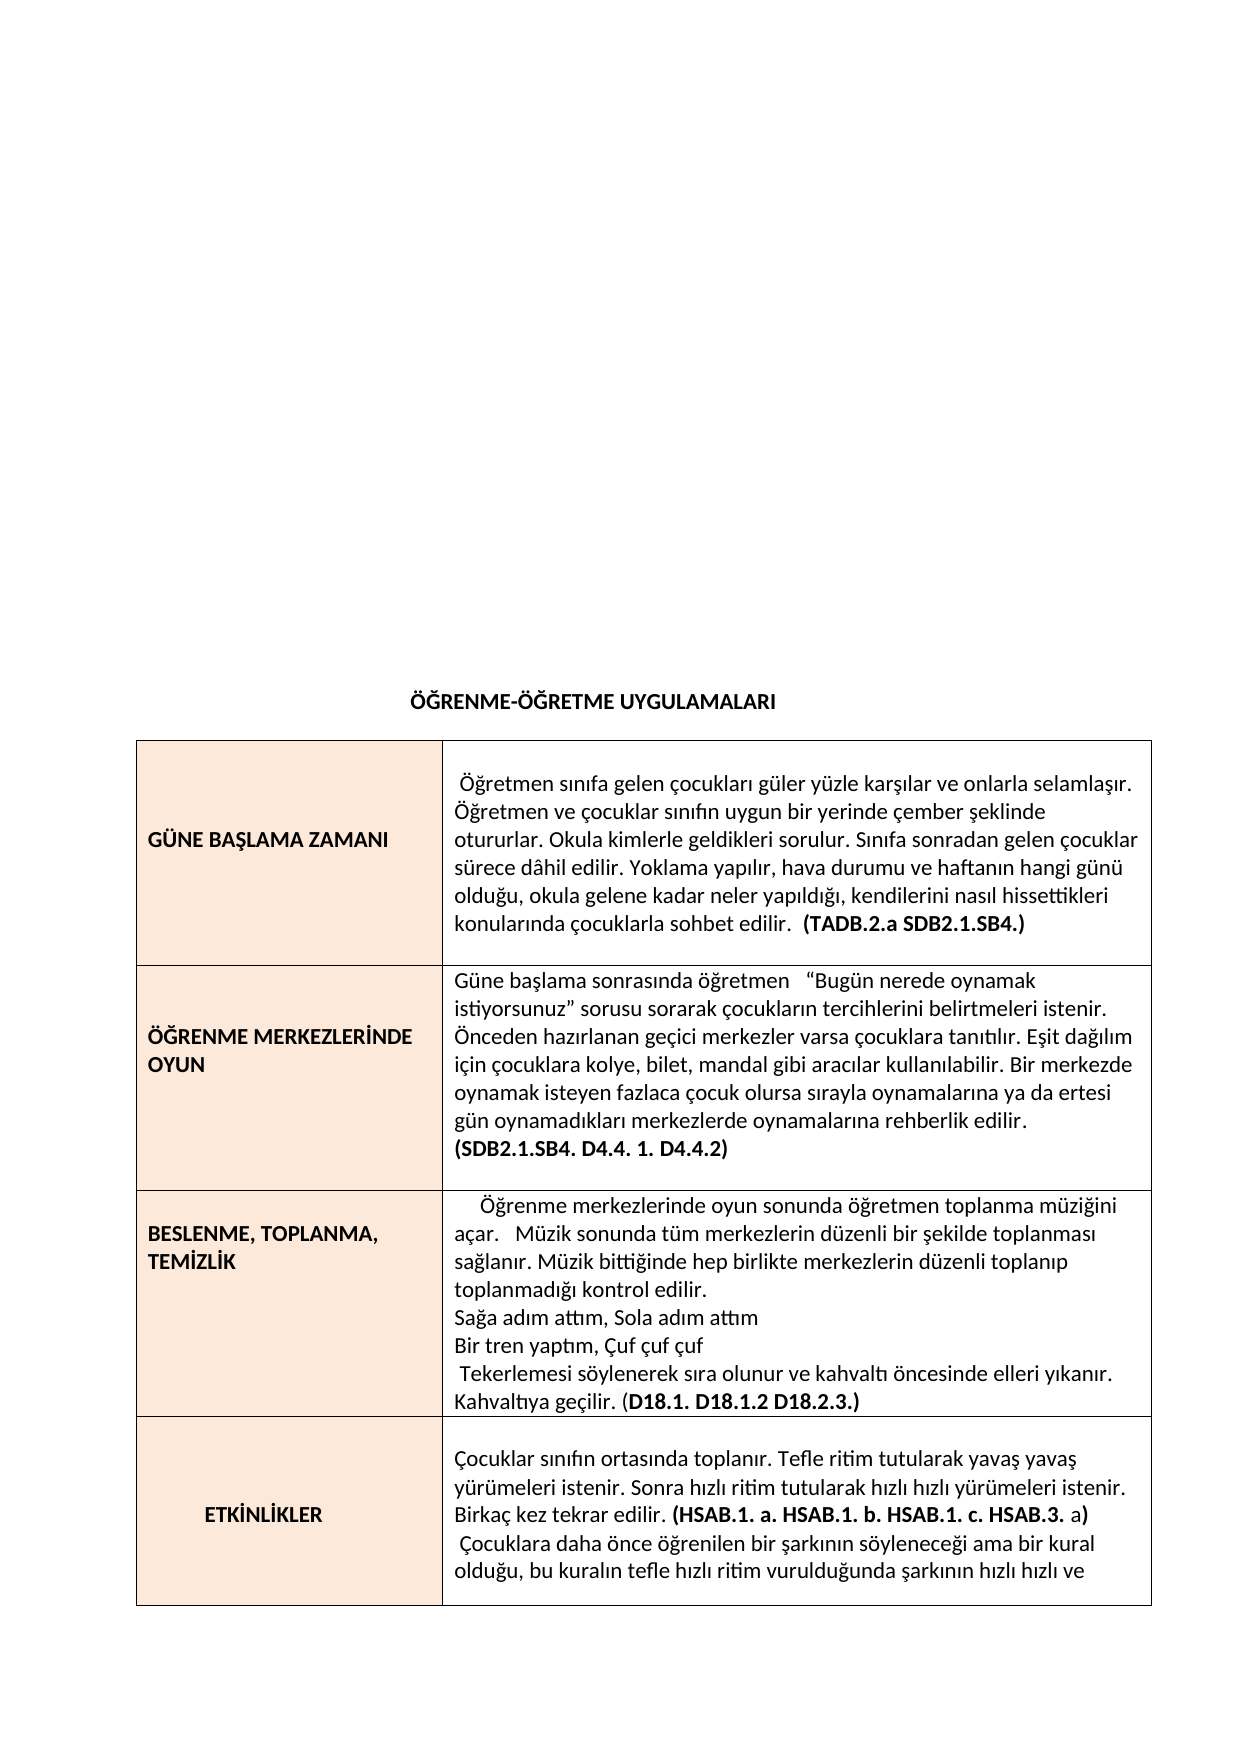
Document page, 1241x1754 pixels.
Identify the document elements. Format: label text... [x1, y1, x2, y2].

table_header Öğretmen sınıfa gelen çocukları güler yüzle karşılar ve onlarla selamlaşır. Öğretmen ve çocuklar sınıfın uygun bir yerinde çember şeklinde otururlar. Okula kimlerle geldikleri sorulur. Sınıfa sonradan gelen çocuklar sürece dâhil edilir. Yoklama yapılır, hava durumu ve haftanın hangi günü olduğu, okula gelene kadar neler yapıldığı, kendilerini nasıl hissettikleri konularında çocuklarla sohbet edilir. (TADB.2.a SDB2.1.SB4.) [443, 741, 1151, 965]
table_cell Güne başlama sonrasında öğretmen “Bugün nerede oynamak istiyorsunuz” sorusu sorarak çocukların tercihlerini belirtmeleri istenir. Önceden hazırlanan geçici merkezler varsa çocuklara tanıtılır. Eşit dağılım için çocuklara kolye, bilet, mandal gibi aracılar kullanılabilir. Bir merkezde oynamak isteyen fazlaca çocuk olursa sırayla oynamalarına ya da ertesi gün oynamadıkları merkezlerde oynamalarına rehberlik edilir. (SDB2.1.SB4. D4.4. 1. D4.4.2) [443, 966, 1151, 1190]
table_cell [443, 1417, 1151, 1605]
table_cell BESLENME, TOPLANMA, TEMİZLİK [137, 1191, 442, 1416]
table_cell ETKİNLİKLER [137, 1417, 442, 1605]
table_header GÜNE BAŞLAMA ZAMANI [137, 741, 442, 965]
table_cell Öğrenme merkezlerinde oyun sonunda öğretmen toplanma müziğini açar. Müzik sonunda tüm merkezlerin düzenli bir şekilde toplanması sağlanır. Müzik bittiğinde hep birlikte merkezlerin düzenli toplanıp toplanmadığı kontrol edilir. Sağa adım attım, Sola adım attım Bir tren yaptım, Çuf çuf çuf Tekerlemesi söylenerek sıra olunur ve kahvaltı öncesinde elleri yıkanır. Kahvaltıya geçilir. (D18.1. D18.1.2 D18.2.3.) [443, 1191, 1151, 1416]
text ÖĞRENME-ÖĞRETME UYGULAMALARI [148, 687, 1093, 715]
table_cell ÖĞRENME MERKEZLERİNDE OYUN [137, 966, 442, 1190]
